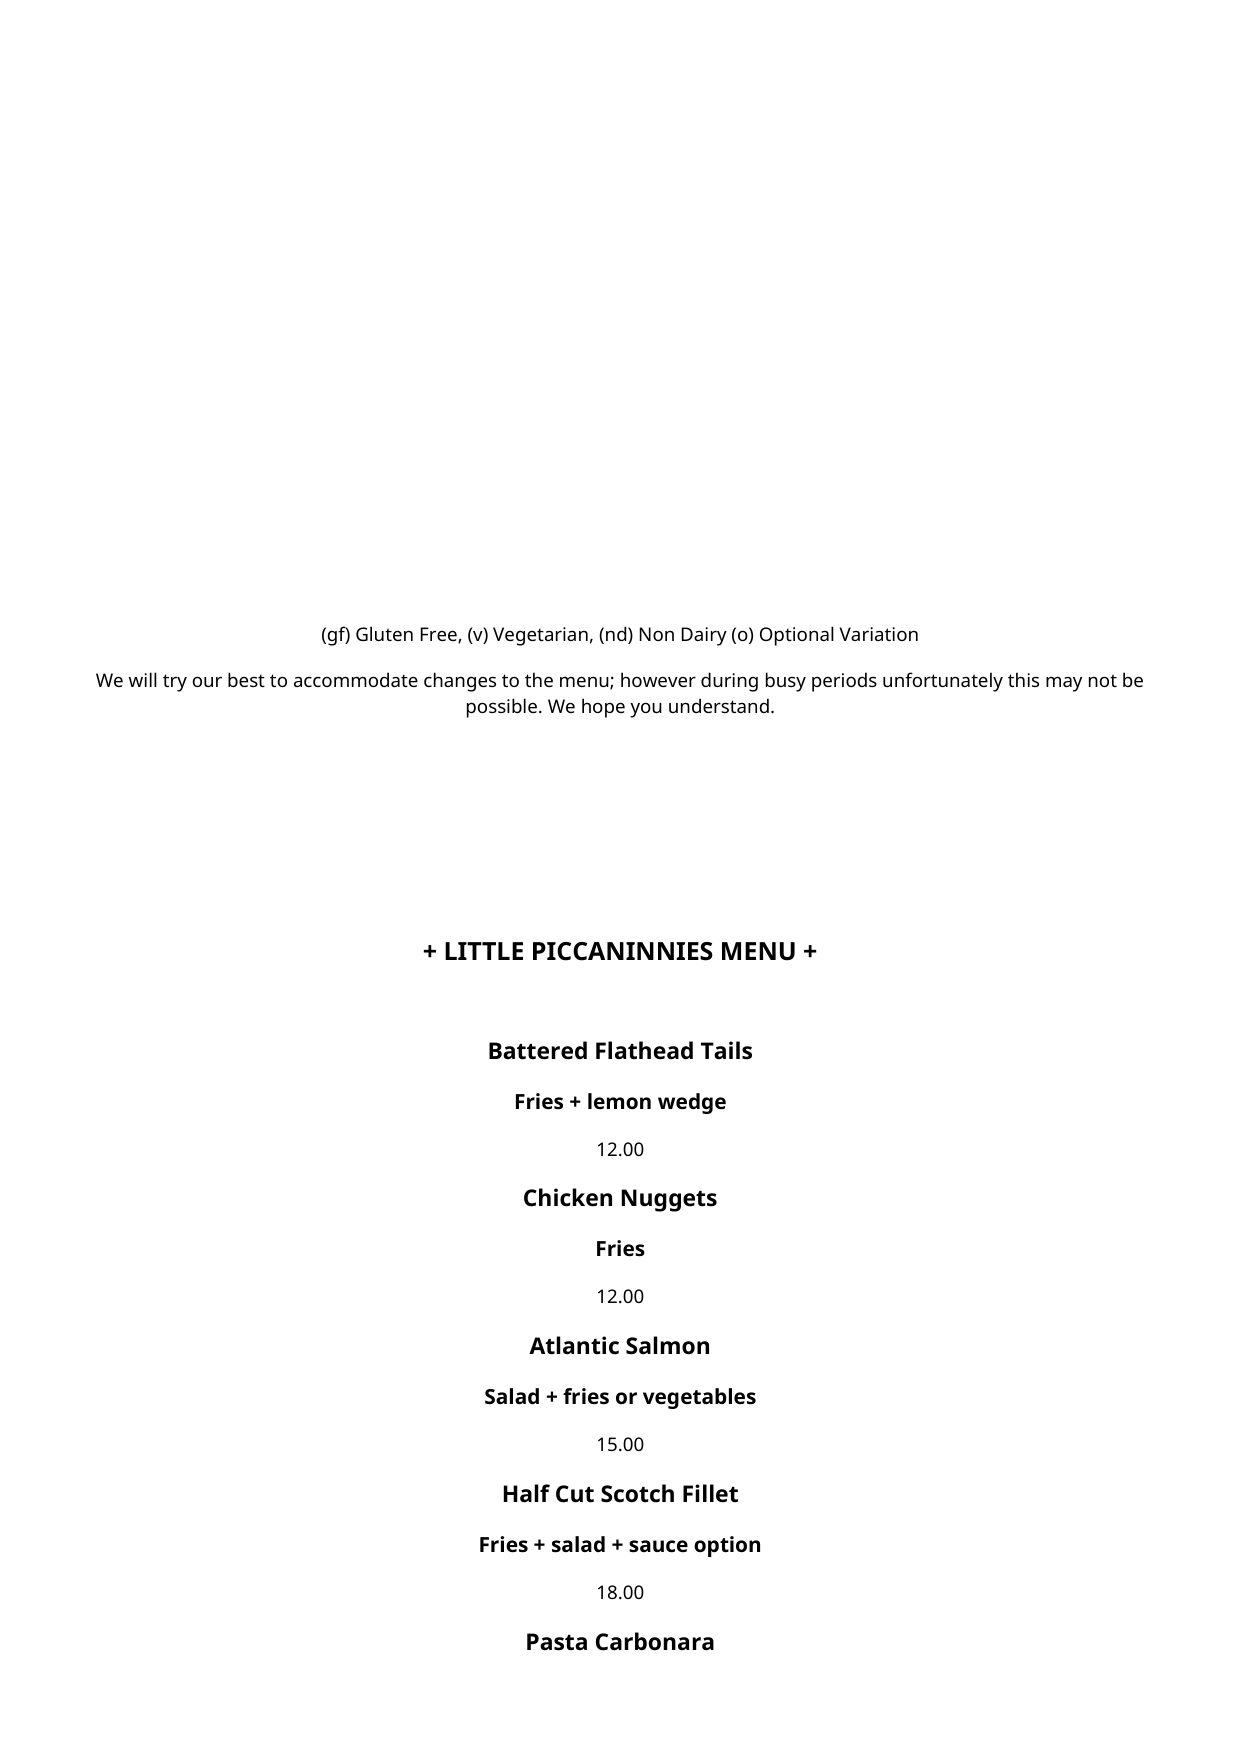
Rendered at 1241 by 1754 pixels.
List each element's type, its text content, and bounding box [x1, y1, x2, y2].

text Fries [75, 1234, 1165, 1263]
text + LITTLE PICCANINNIES MENU + [75, 933, 1165, 967]
text 12.00 [75, 1136, 1165, 1162]
text We will try our best to accommodate changes to the menu; however during busy periods unfortunately this may not be possible. We hope you understand. [75, 668, 1165, 719]
text Fries + lemon wedge [75, 1087, 1165, 1115]
text Atlantic Salmon [75, 1330, 1165, 1361]
text 12.00 [75, 1284, 1165, 1309]
text 15.00 [75, 1431, 1165, 1457]
text (gf) Gluten Free, (v) Vegetarian, (nd) Non Dairy (o) Optional Variation [75, 621, 1165, 647]
text 18.00 [75, 1579, 1165, 1605]
text Pasta Carbonara [75, 1626, 1165, 1657]
text Chicken Nuggets [75, 1182, 1165, 1214]
text Fries + salad + sauce option [75, 1530, 1165, 1558]
text Half Cut Scotch Fillet [75, 1478, 1165, 1509]
text Battered Flathead Tails [75, 1035, 1165, 1066]
text Salad + fries or vegetables [75, 1382, 1165, 1411]
